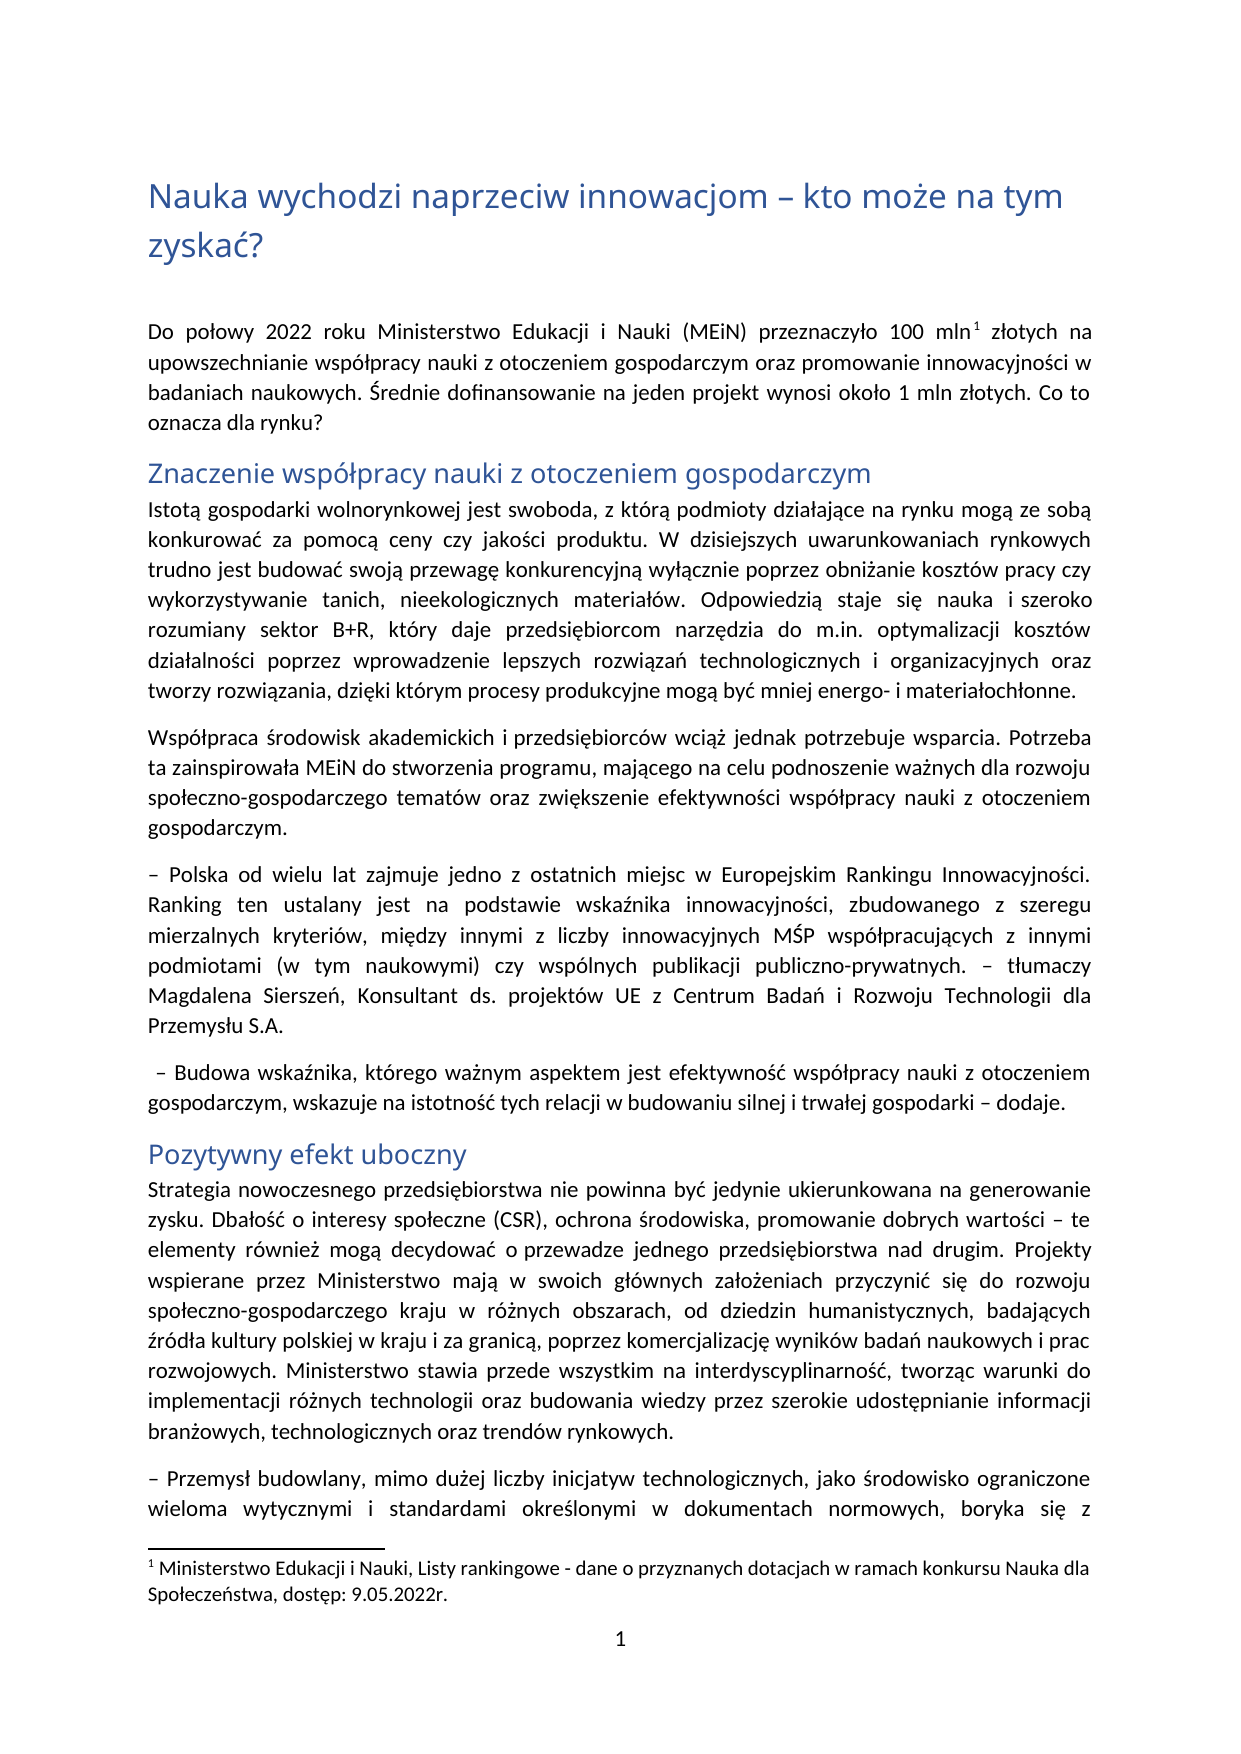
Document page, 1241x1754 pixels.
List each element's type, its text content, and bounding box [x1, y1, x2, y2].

text – Budowa wskaźnika, którego ważnym aspektem jest efektywność współpracy nauki z otoczeniem gospodarczym, wskazuje na istotność tych relacji w budowaniu silnej i trwałej gospodarki – dodaje. [148, 1058, 1092, 1117]
text – Polska od wielu lat zajmuje jedno z ostatnich miejsc w Europejskim Rankingu Innowacyjności. Ranking ten ustalany jest na podstawie wskaźnika innowacyjności, zbudowanego z szeregu mierzalnych kryteriów, między innymi z liczby innowacyjnych MŚP współpracujących z innymi podmiotami (w tym naukowymi) czy wspólnych publikacji publiczno-prywatnych. – tłumaczy Magdalena Sierszeń, Konsultant ds. projektów UE z Centrum Badań i Rozwoju Technologii dla Przemysłu S.A. [148, 860, 1092, 1039]
text Strategia nowoczesnego przedsiębiorstwa nie powinna być jedynie ukierunkowana na generowanie zysku. Dbałość o interesy społeczne (CSR), ochrona środowiska, promowanie dobrych wartości – te elementy również mogą decydować o przewadze jednego przedsiębiorstwa nad drugim. Projekty wspierane przez Ministerstwo mają w swoich głównych założeniach przyczynić się do rozwoju społeczno-gospodarczego kraju w różnych obszarach, od dziedzin humanistycznych, badających źródła kultury polskiej w kraju i za granicą, poprzez komercjalizację wyników badań naukowych i prac rozwojowych. Ministerstwo stawia przede wszystkim na interdyscyplinarność, tworząc warunki do implementacji różnych technologii oraz budowania wiedzy przez szerokie udostępnianie informacji branżowych, technologicznych oraz trendów rynkowych. [148, 1175, 1092, 1445]
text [148, 1464, 1092, 1522]
subtitle Znaczenie współpracy nauki z otoczeniem gospodarczym [148, 455, 1092, 492]
subtitle Pozytywny efekt uboczny [148, 1135, 1092, 1172]
subtitle Nauka wychodzi naprzeciw innowacjom – kto może na tym zyskać? [148, 173, 1092, 267]
text Do połowy 2022 roku Ministerstwo Edukacji i Nauki (MEiN) przeznaczyło 100 mln złotych na upowszechnianie współpracy nauki z otoczeniem gospodarczym oraz promowanie innowacyjności w badaniach naukowych. Średnie dofinansowanie na jeden projekt wynosi około 1 mln złotych. Co to oznacza dla rynku? [148, 317, 1092, 436]
text Istotą gospodarki wolnorynkowej jest swoboda, z którą podmioty działające na rynku mogą ze sobą konkurować za pomocą ceny czy jakości produktu. W dzisiejszych uwarunkowaniach rynkowych trudno jest budować swoją przewagę konkurencyjną wyłącznie poprzez obniżanie kosztów pracy czy wykorzystywanie tanich, nieekologicznych materiałów. Odpowiedzią staje się nauka i szeroko rozumiany sektor B+R, który daje przedsiębiorcom narzędzia do m.in. optymalizacji kosztów działalności poprzez wprowadzenie lepszych rozwiązań technologicznych i organizacyjnych oraz tworzy rozwiązania, dzięki którym procesy produkcyjne mogą być mniej energo- i materiałochłonne. [148, 495, 1092, 704]
text Współpraca środowisk akademickich i przedsiębiorców wciąż jednak potrzebuje wsparcia. Potrzeba ta zainspirowała MEiN do stworzenia programu, mającego na celu podnoszenie ważnych dla rozwoju społeczno-gospodarczego tematów oraz zwiększenie efektywności współpracy nauki z otoczeniem gospodarczym. [148, 723, 1092, 842]
